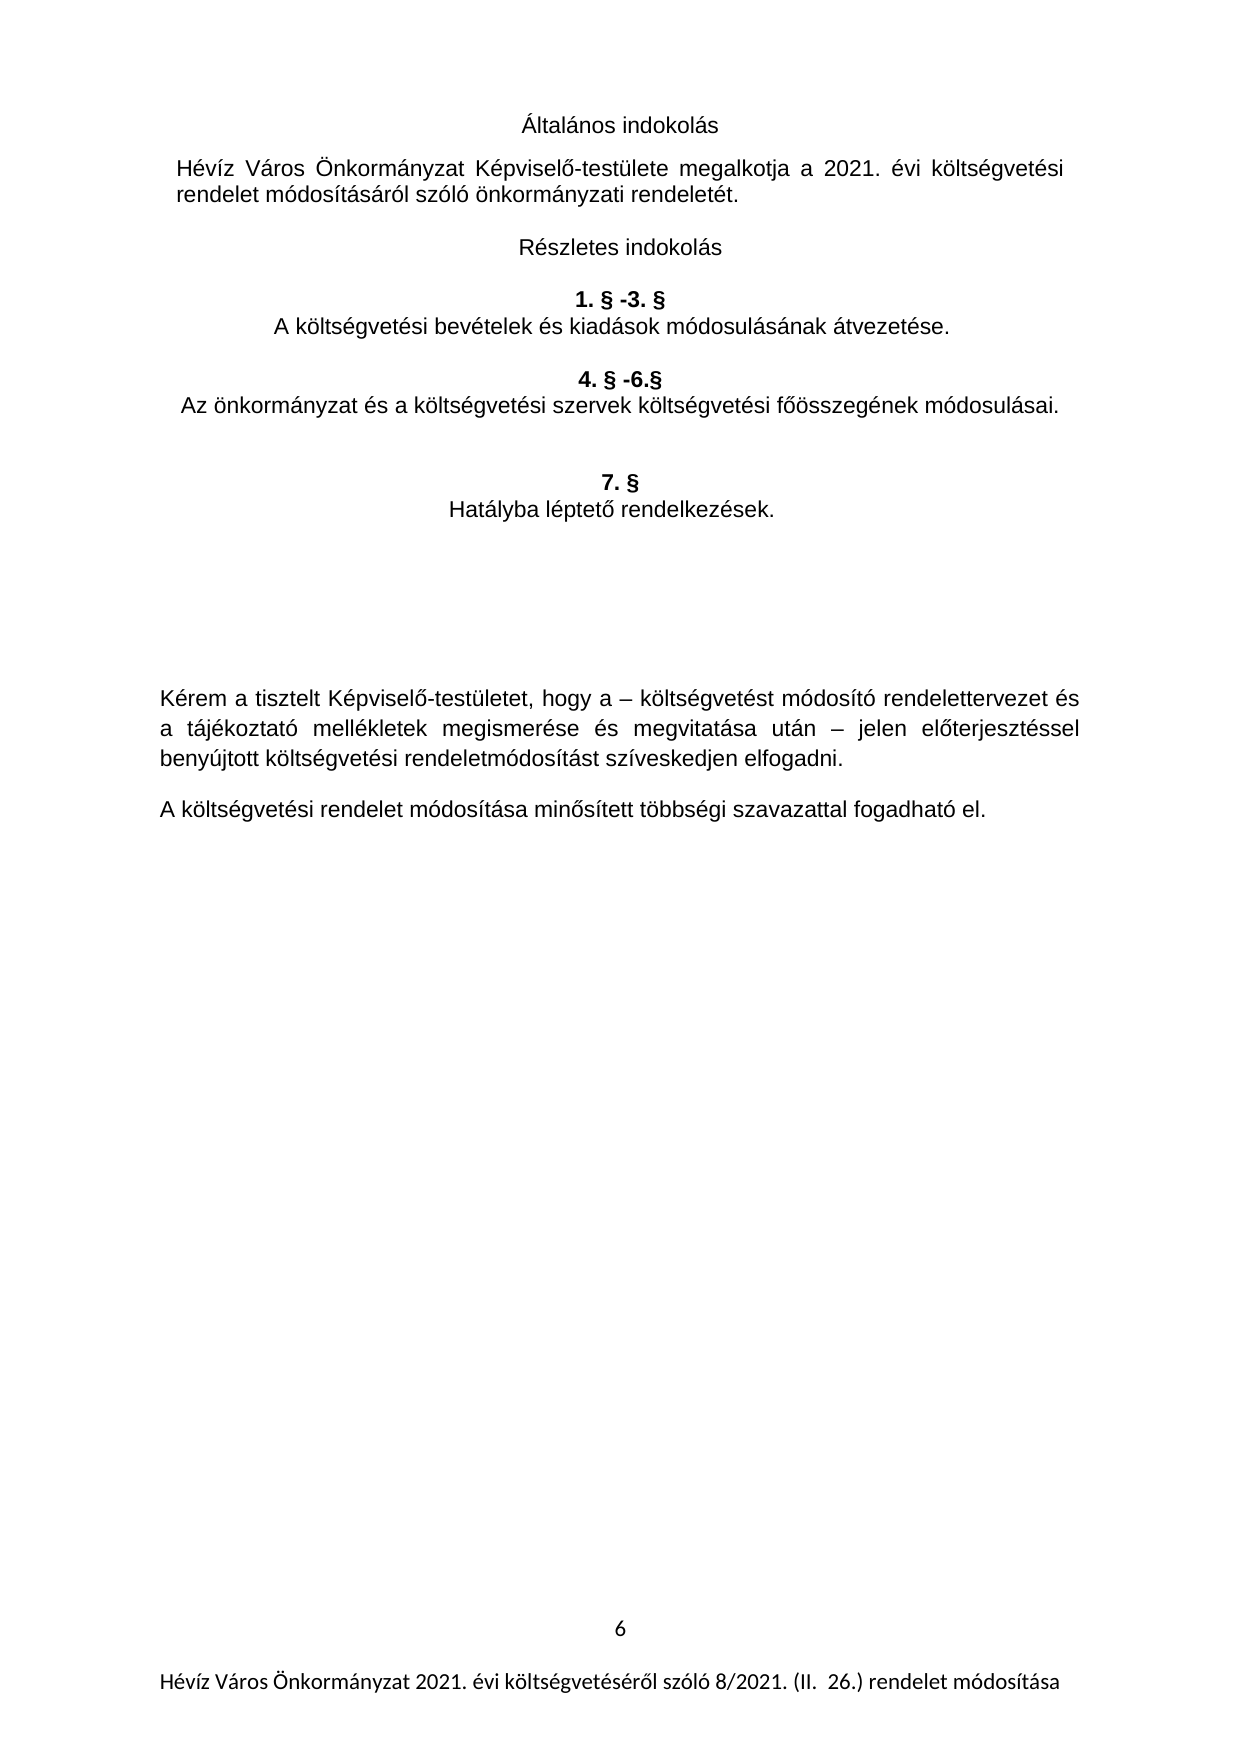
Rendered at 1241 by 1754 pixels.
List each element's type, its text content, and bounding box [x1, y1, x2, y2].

text Hévíz Város Önkormányzat Képviselő-testülete megalkotja a 2021. évi költségvetési rendelet módosításáról szóló önkormányzati rendeletét. [176, 155, 1064, 207]
text Hatályba léptető rendelkezések. [159, 496, 1064, 522]
text 7. § [176, 469, 1064, 496]
text Részletes indokolás [176, 234, 1064, 260]
text Általános indokolás [176, 112, 1064, 138]
text A költségvetési bevételek és kiadások módosulásának átvezetése. [159, 313, 1064, 339]
text 1. § -3. § [176, 286, 1064, 313]
text Kérem a tisztelt Képviselő-testületet, hogy a – költségvetést módosító rendelettervezet és a tájékoztató mellékletek megismerése és megvitatása után – jelen előterjesztéssel benyújtott költségvetési rendeletmódosítást szíveskedjen elfogadni. [159, 684, 1081, 771]
text A költségvetési rendelet módosítása minősített többségi szavazattal fogadható el. [159, 796, 1081, 822]
text Az önkormányzat és a költségvetési szervek költségvetési főösszegének módosulásai. [159, 392, 1081, 418]
text 4. § -6.§ [176, 366, 1064, 392]
